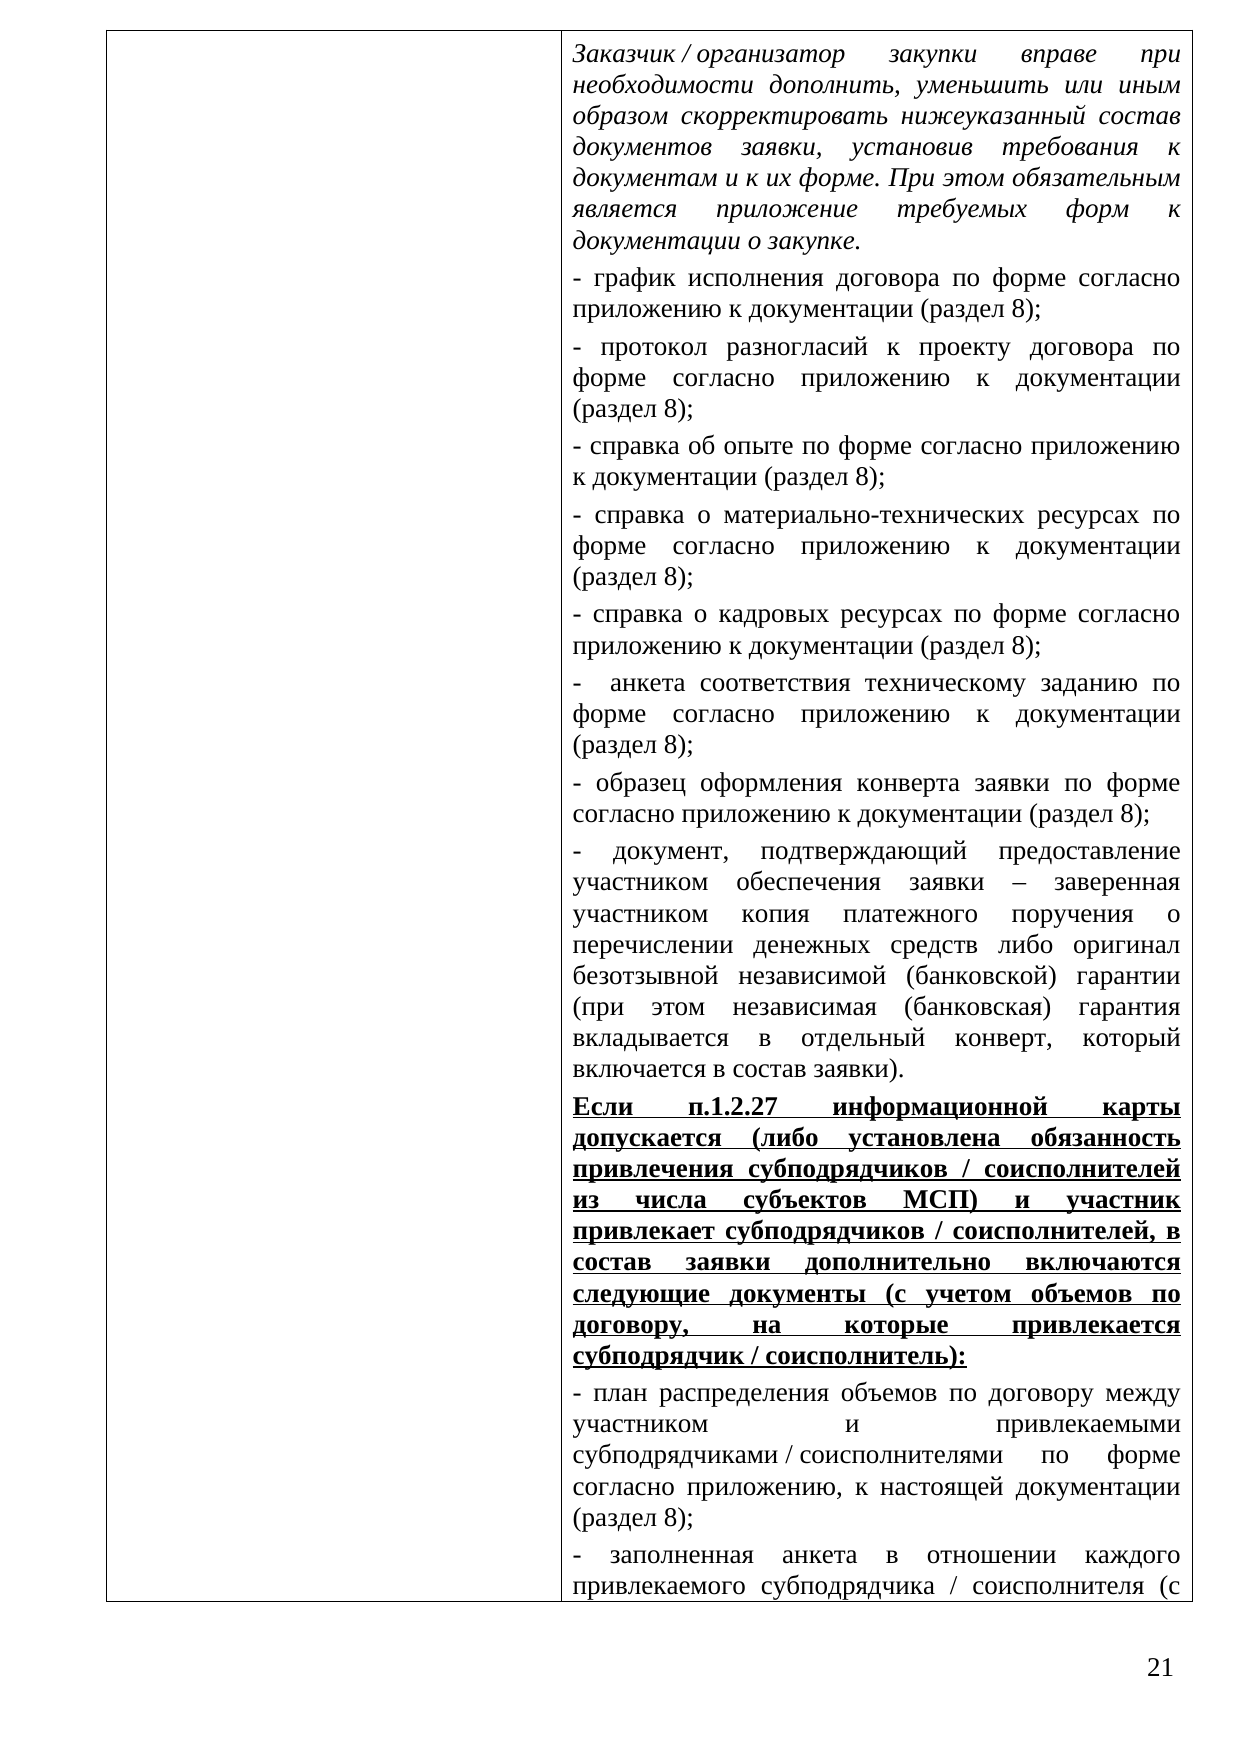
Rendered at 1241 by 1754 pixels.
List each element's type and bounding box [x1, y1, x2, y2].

table_cell [562, 31, 1192, 1601]
table_cell [107, 31, 561, 1601]
